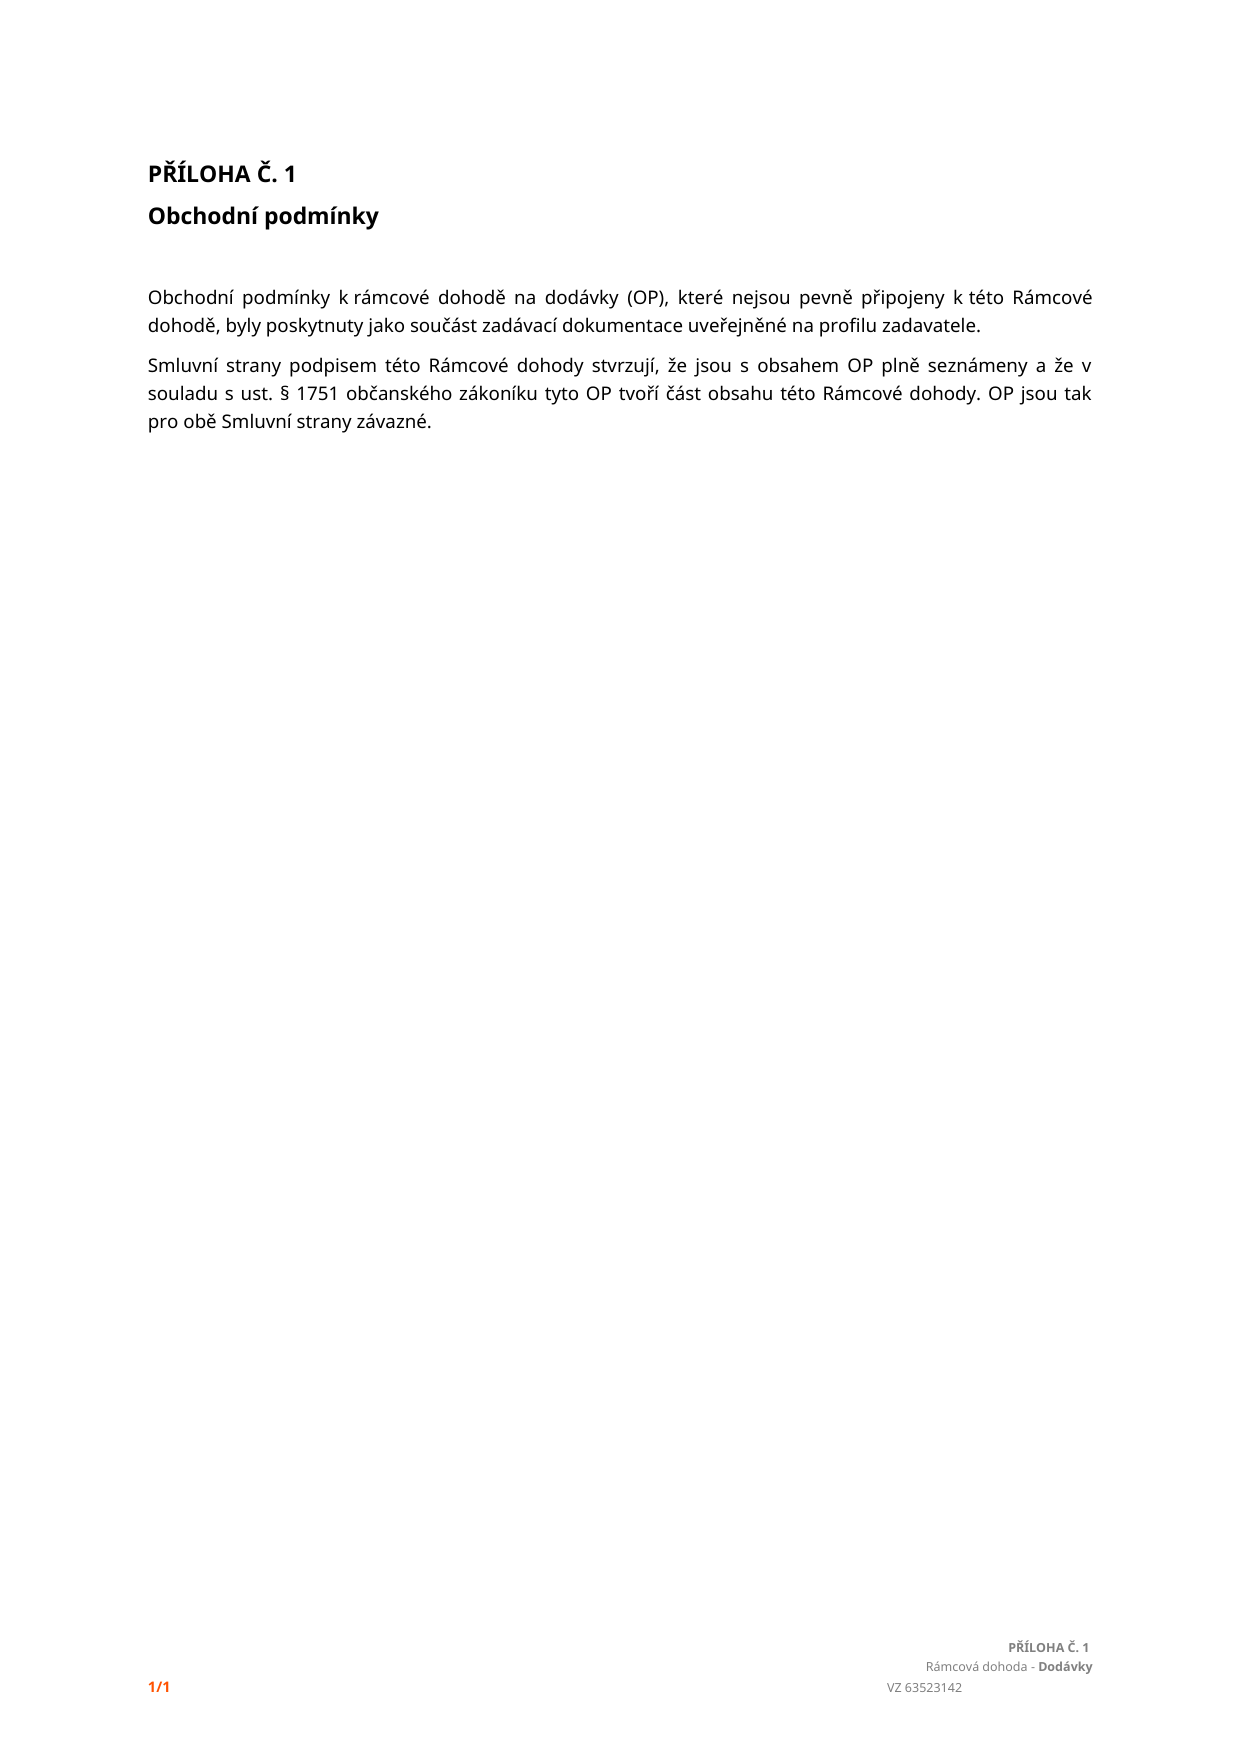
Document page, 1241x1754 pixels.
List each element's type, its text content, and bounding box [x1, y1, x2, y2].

text Obchodní podmínky [148, 201, 1093, 230]
text Obchodní podmínky k rámcové dohodě na dodávky (OP), které nejsou pevně připojeny k této Rámcové dohodě, byly poskytnuty jako součást zadávací dokumentace uveřejněné na profilu zadavatele. [148, 284, 1093, 338]
text Příloha č. 1 [148, 159, 1093, 188]
text Smluvní strany podpisem této Rámcové dohody stvrzují, že jsou s obsahem OP plně seznámeny a že v souladu s ust. § 1751 občanského zákoníku tyto OP tvoří část obsahu této Rámcové dohody. OP jsou tak pro obě Smluvní strany závazné. [148, 353, 1093, 434]
